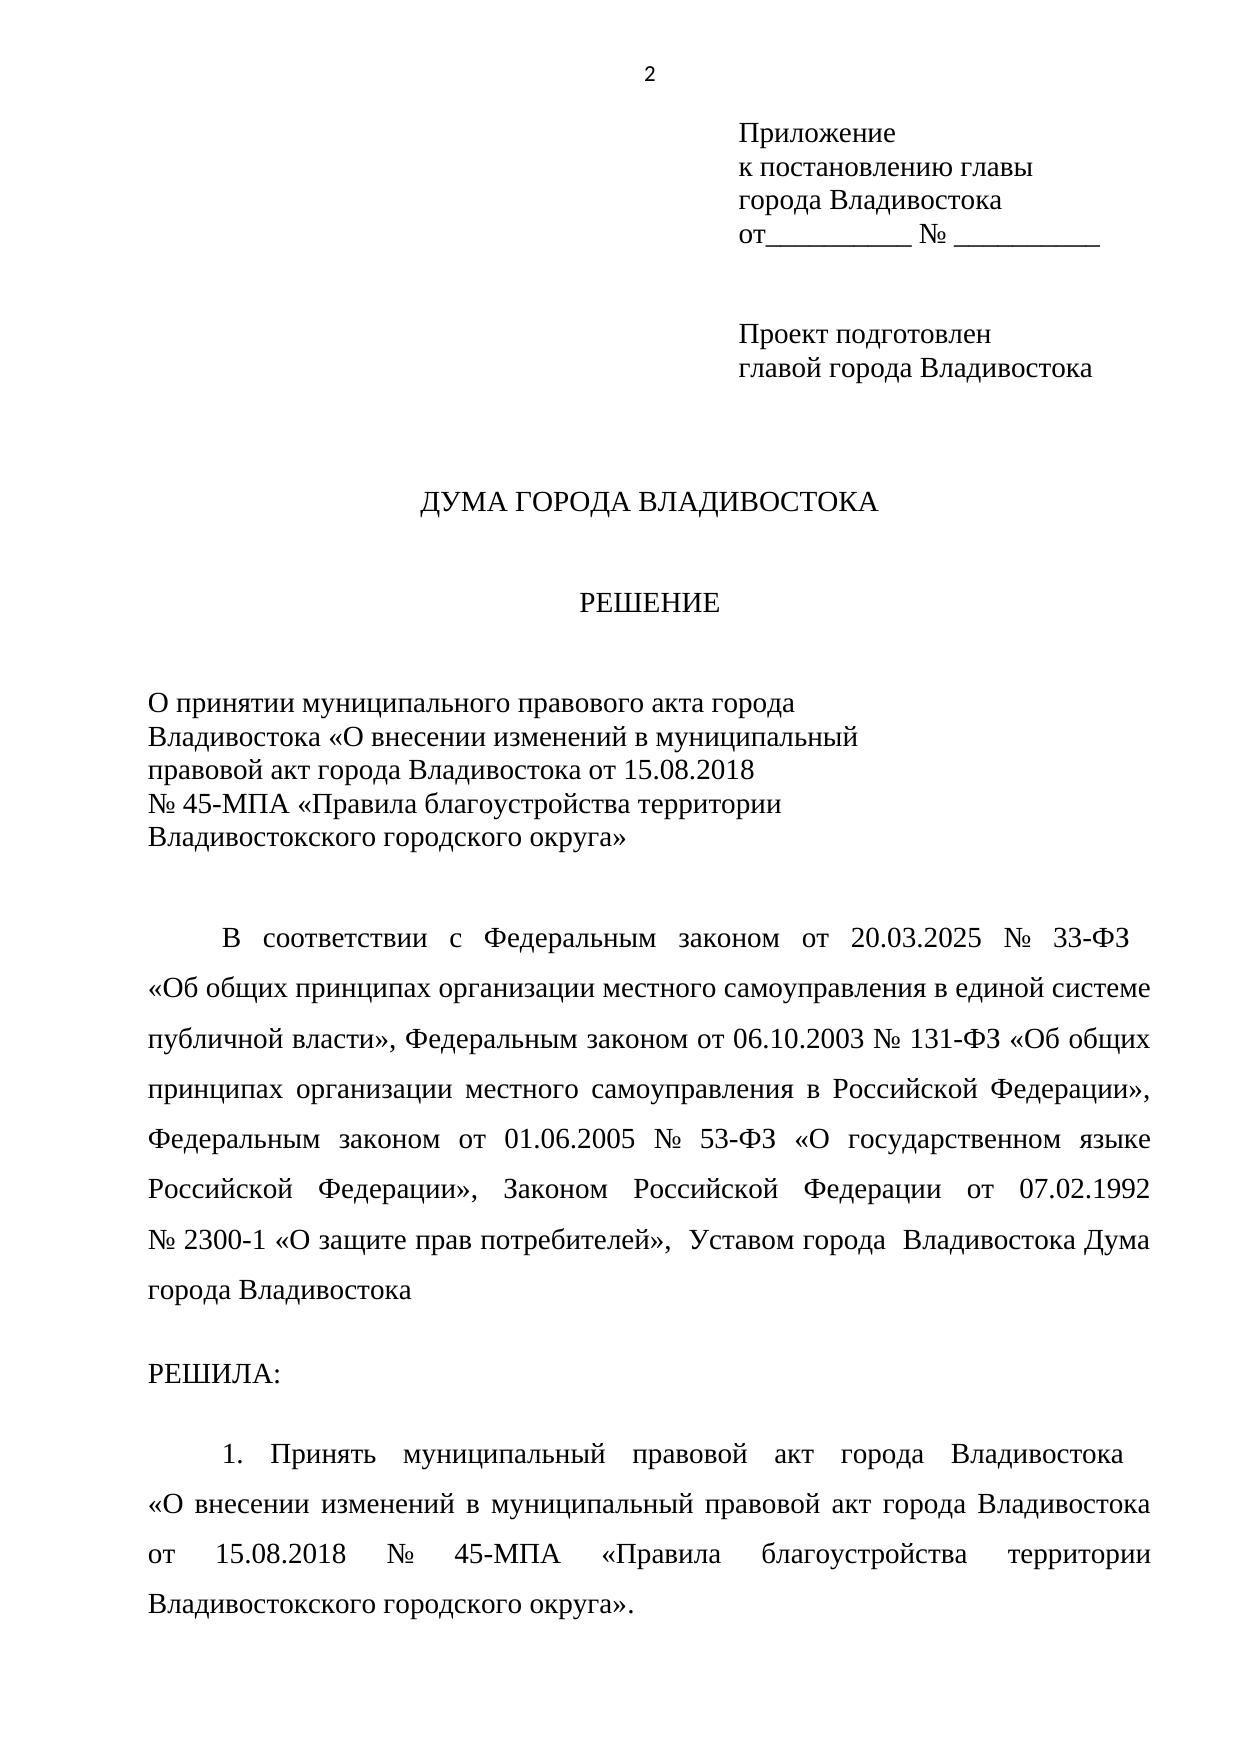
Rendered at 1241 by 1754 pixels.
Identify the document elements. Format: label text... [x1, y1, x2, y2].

text В соответствии с Федеральным законом от 20.03.2025 № 33-ФЗ «Об общих принципах организации местного самоуправления в единой системе публичной власти», Федеральным законом от 06.10.2003 № 131-ФЗ «Об общих принципах организации местного самоуправления в Российской Федерации», Федеральным законом от 01.06.2005 № 53-ФЗ «О государственном языке Российской Федерации», Законом Российской Федерации от 07.02.1992 № 2300-1 «О защите прав потребителей», Уставом города Владивостока Дума города Владивостока [148, 920, 1152, 1306]
text к постановлению главы [148, 149, 1152, 182]
text Приложение [148, 115, 1152, 149]
text 1. Принять муниципальный правовой акт города Владивостока «О внесении изменений в муниципальный правовой акт города Владивостока от 15.08.2018 № 45-МПА «Правила благоустройства территории Владивостокского городского округа». [148, 1436, 1152, 1620]
text от__________ № __________ [148, 216, 1152, 249]
text главой города Владивостока [148, 350, 1152, 383]
text РЕШЕНИЕ [148, 585, 1152, 618]
text города Владивостока [148, 182, 1152, 216]
text РЕШИЛА: [148, 1356, 1152, 1390]
text ДУМА ГОРОДА ВЛАДИВОСТОКА [148, 484, 1152, 518]
text О принятии муниципального правового акта города Владивостока «О внесении изменений в муниципальный правовой акт города Владивостока от 15.08.2018 № 45-МПА «Правила благоустройства территории Владивостокского городского округа» [148, 685, 886, 853]
text Проект подготовлен [148, 316, 1152, 350]
